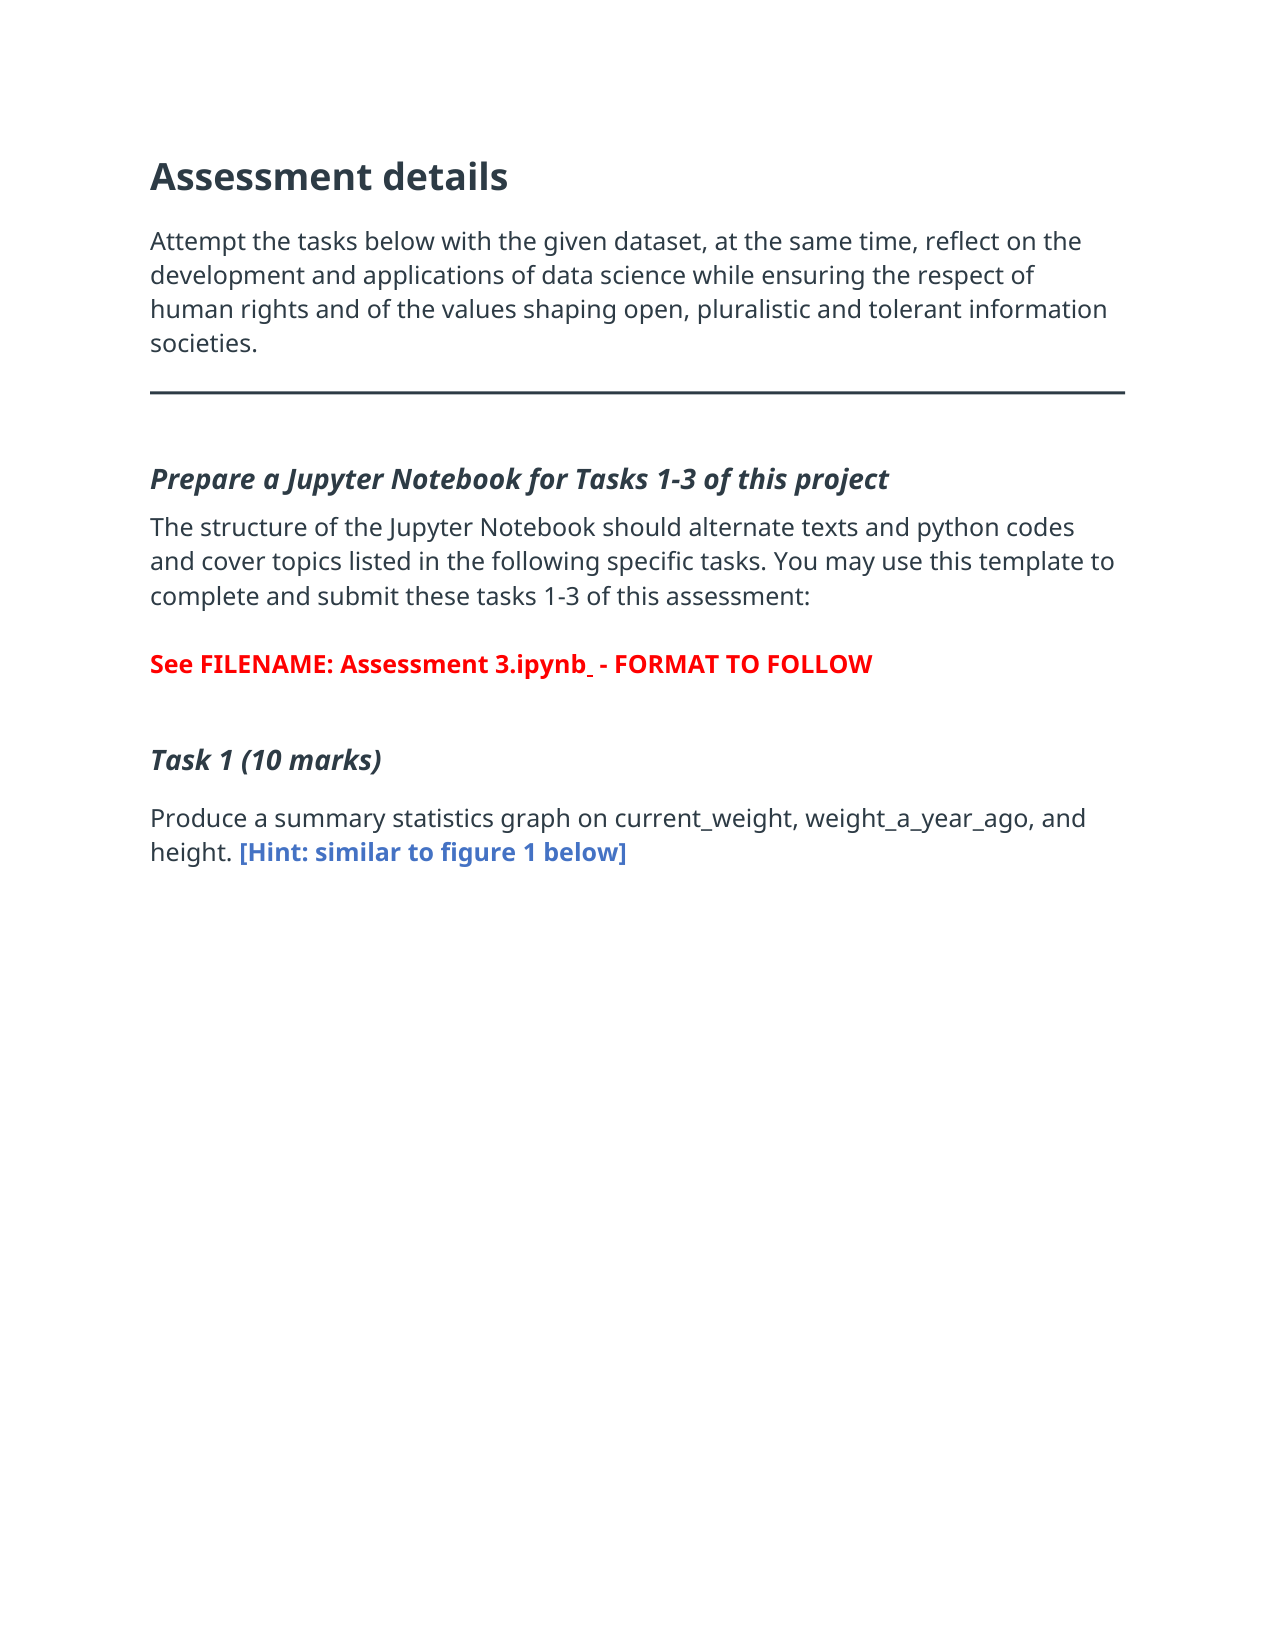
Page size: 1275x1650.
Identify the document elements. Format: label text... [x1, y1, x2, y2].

text Produce a summary statistics graph on current_weight, weight_a_year_ago, and height. [Hint: similar to figure 1 below] [150, 801, 1125, 869]
text Attempt the tasks below with the given dataset, at the same time, reflect on the development and applications of data science while ensuring the respect of human rights and of the values shaping open, pluralistic and tolerant information societies. [150, 224, 1125, 360]
text The structure of the Jupyter Notebook should alternate texts and python codes and cover topics listed in the following specific tasks. You may use this template to complete and submit these tasks 1-3 of this assessment: [150, 510, 1125, 612]
subtitle Task 1 (10 marks) [150, 740, 1125, 779]
subtitle Prepare a Jupyter Notebook for Tasks 1-3 of this project [150, 459, 1125, 498]
subtitle Assessment details [150, 150, 1125, 201]
text See FILENAME: Assessment 3.ipynb - FORMAT TO FOLLOW [150, 646, 1125, 680]
